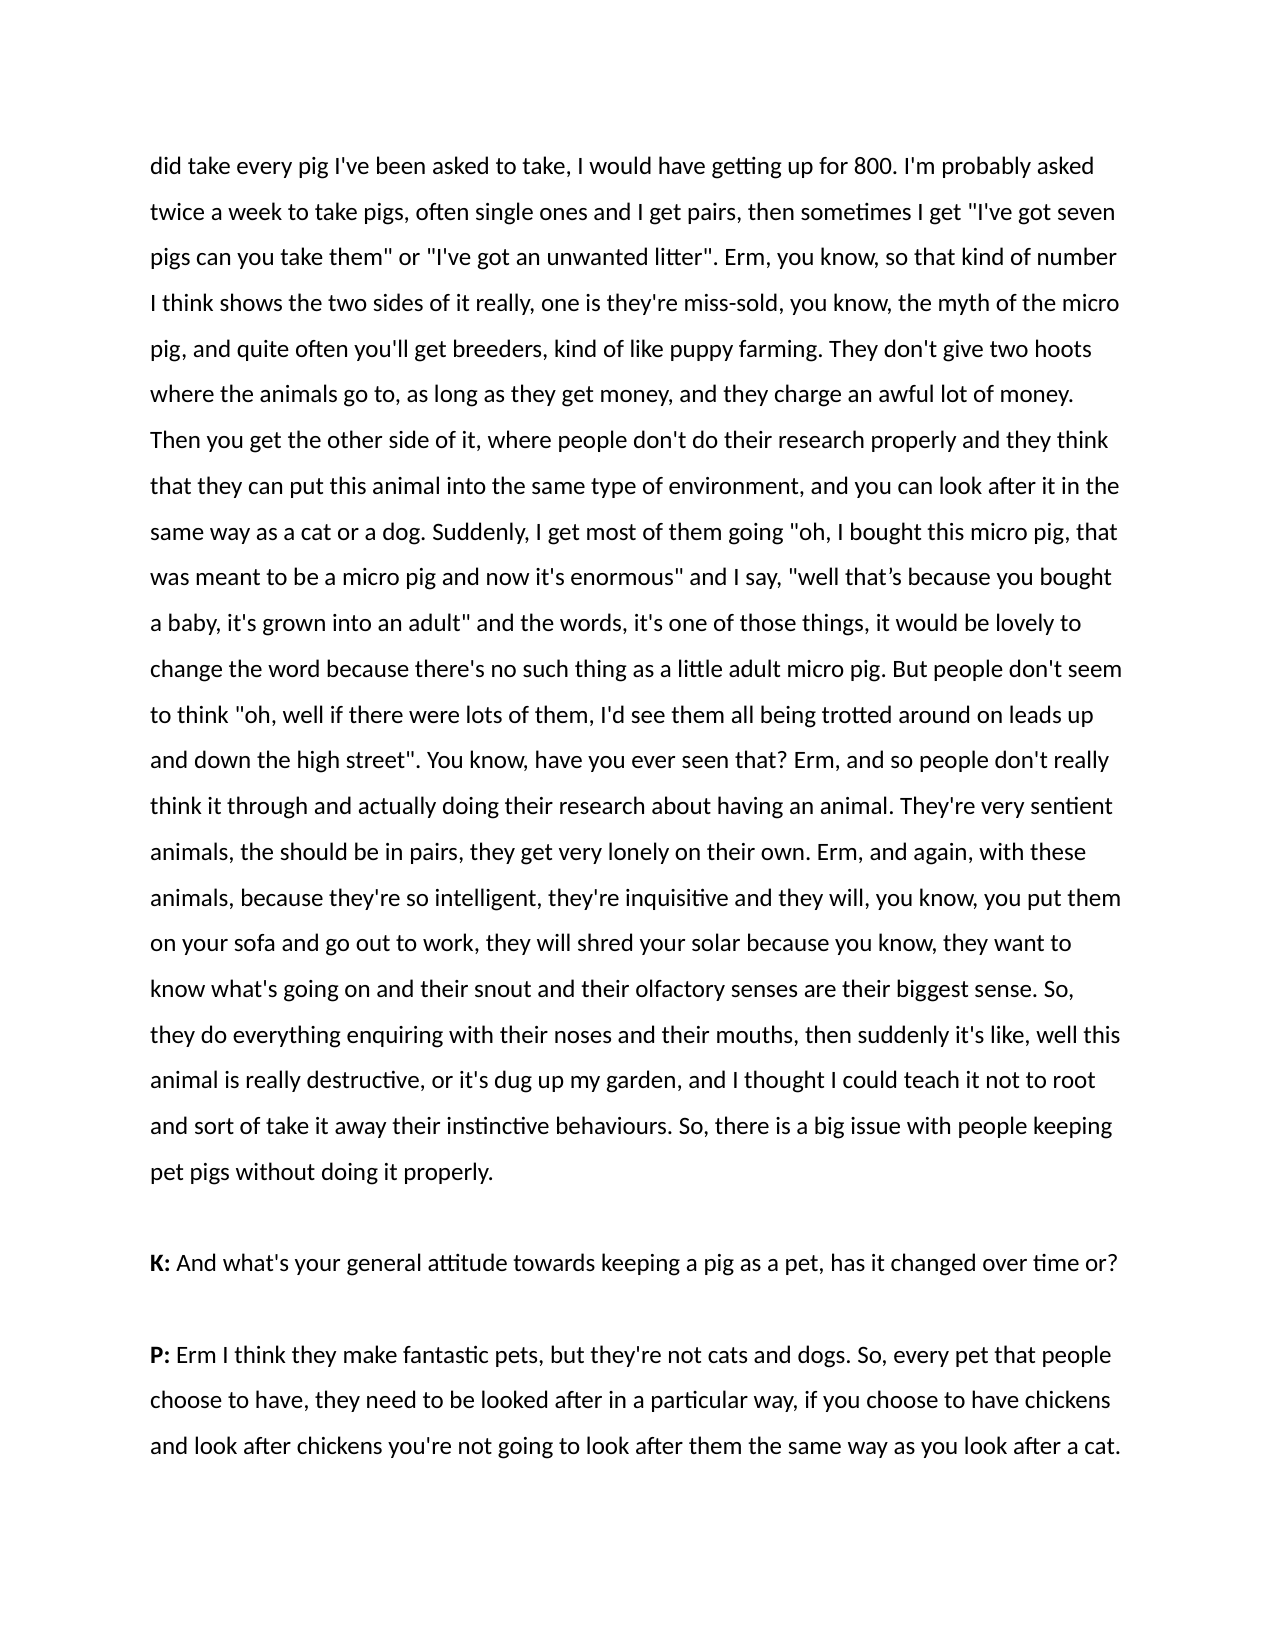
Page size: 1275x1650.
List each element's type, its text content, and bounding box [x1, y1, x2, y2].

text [150, 1339, 1125, 1461]
text K: And what's your general attitude towards keeping a pig as a pet, has it changed over time or? [150, 1247, 1125, 1278]
